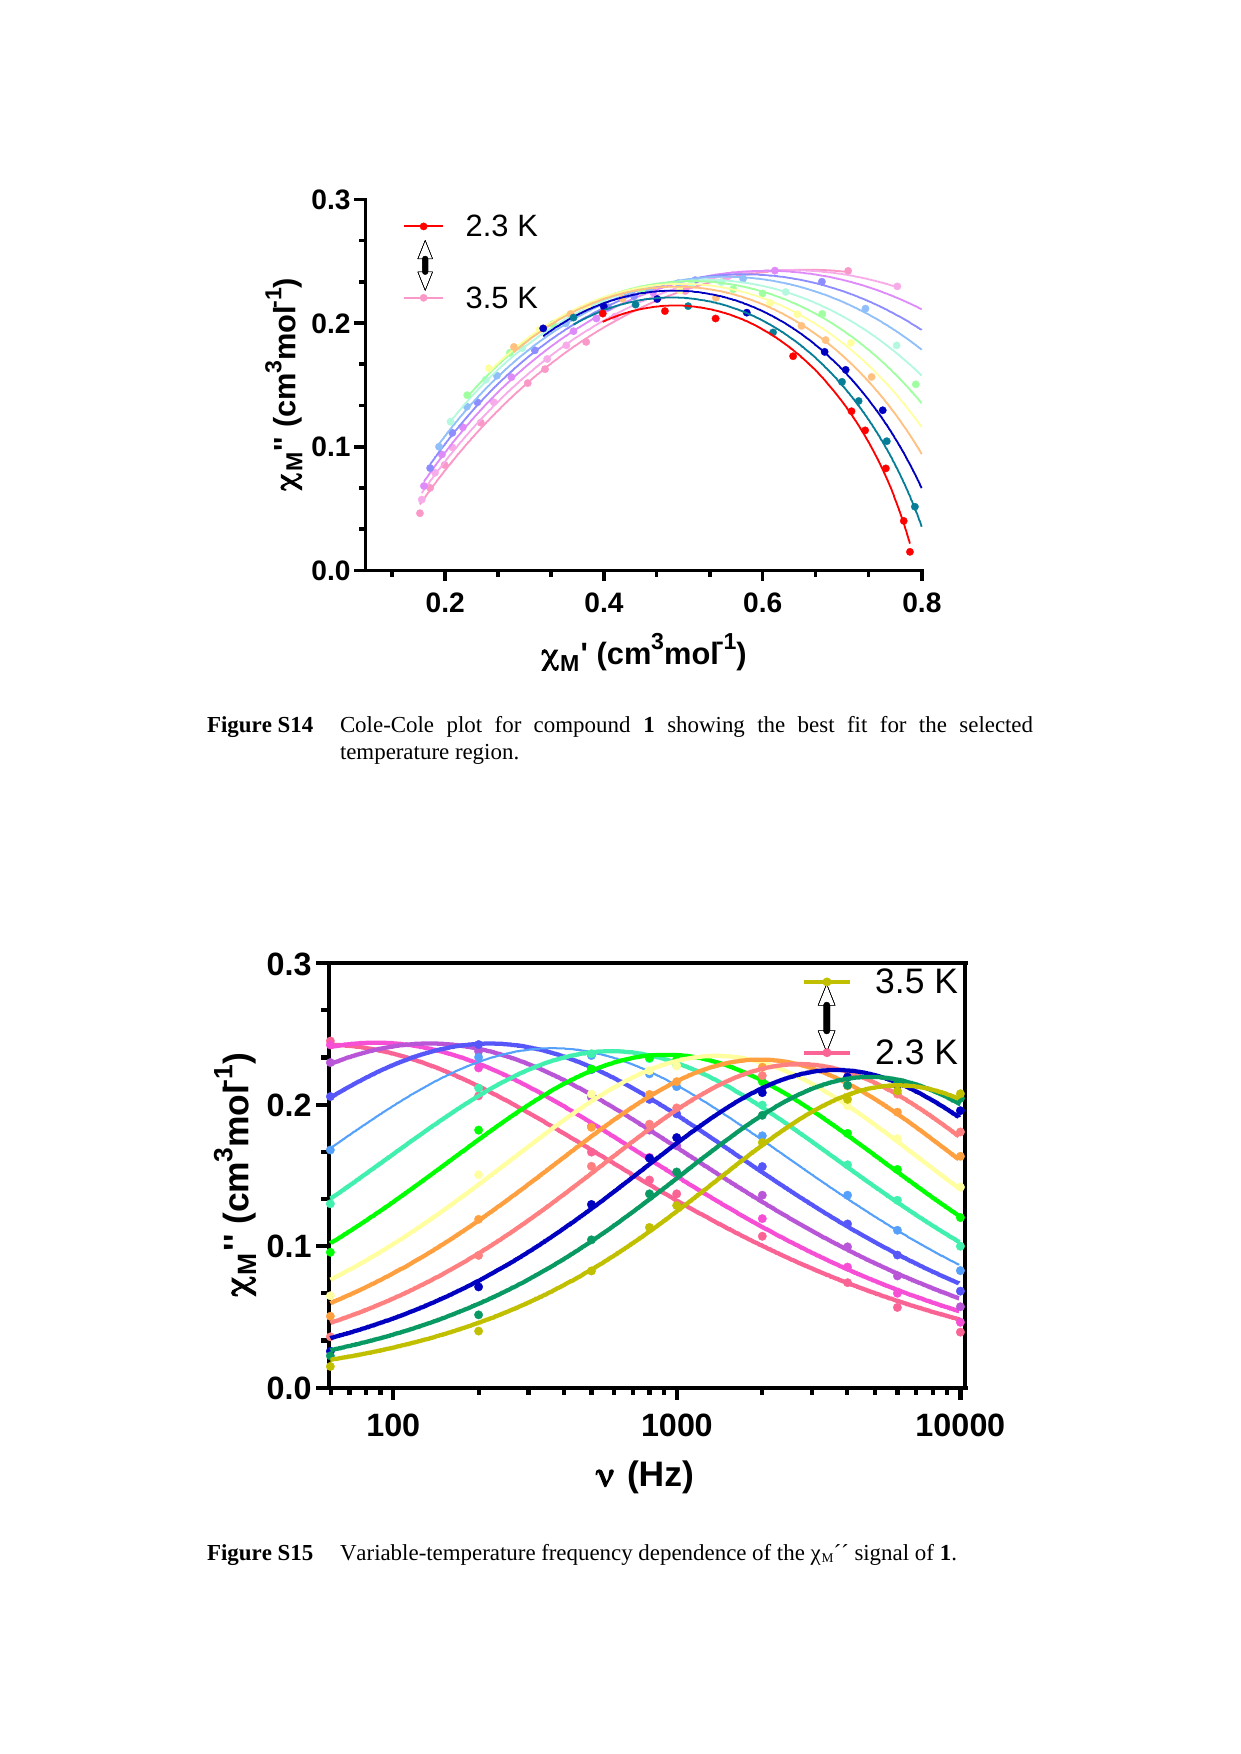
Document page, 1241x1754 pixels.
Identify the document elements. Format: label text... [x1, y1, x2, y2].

text Figure S Variable-temperature frequency dependence of the χM´´ signal of 1. [207, 1539, 1034, 1565]
text Figure S Cole-Cole plot for compound 1 showing the best fit for the selected temperature region. [207, 711, 1034, 764]
